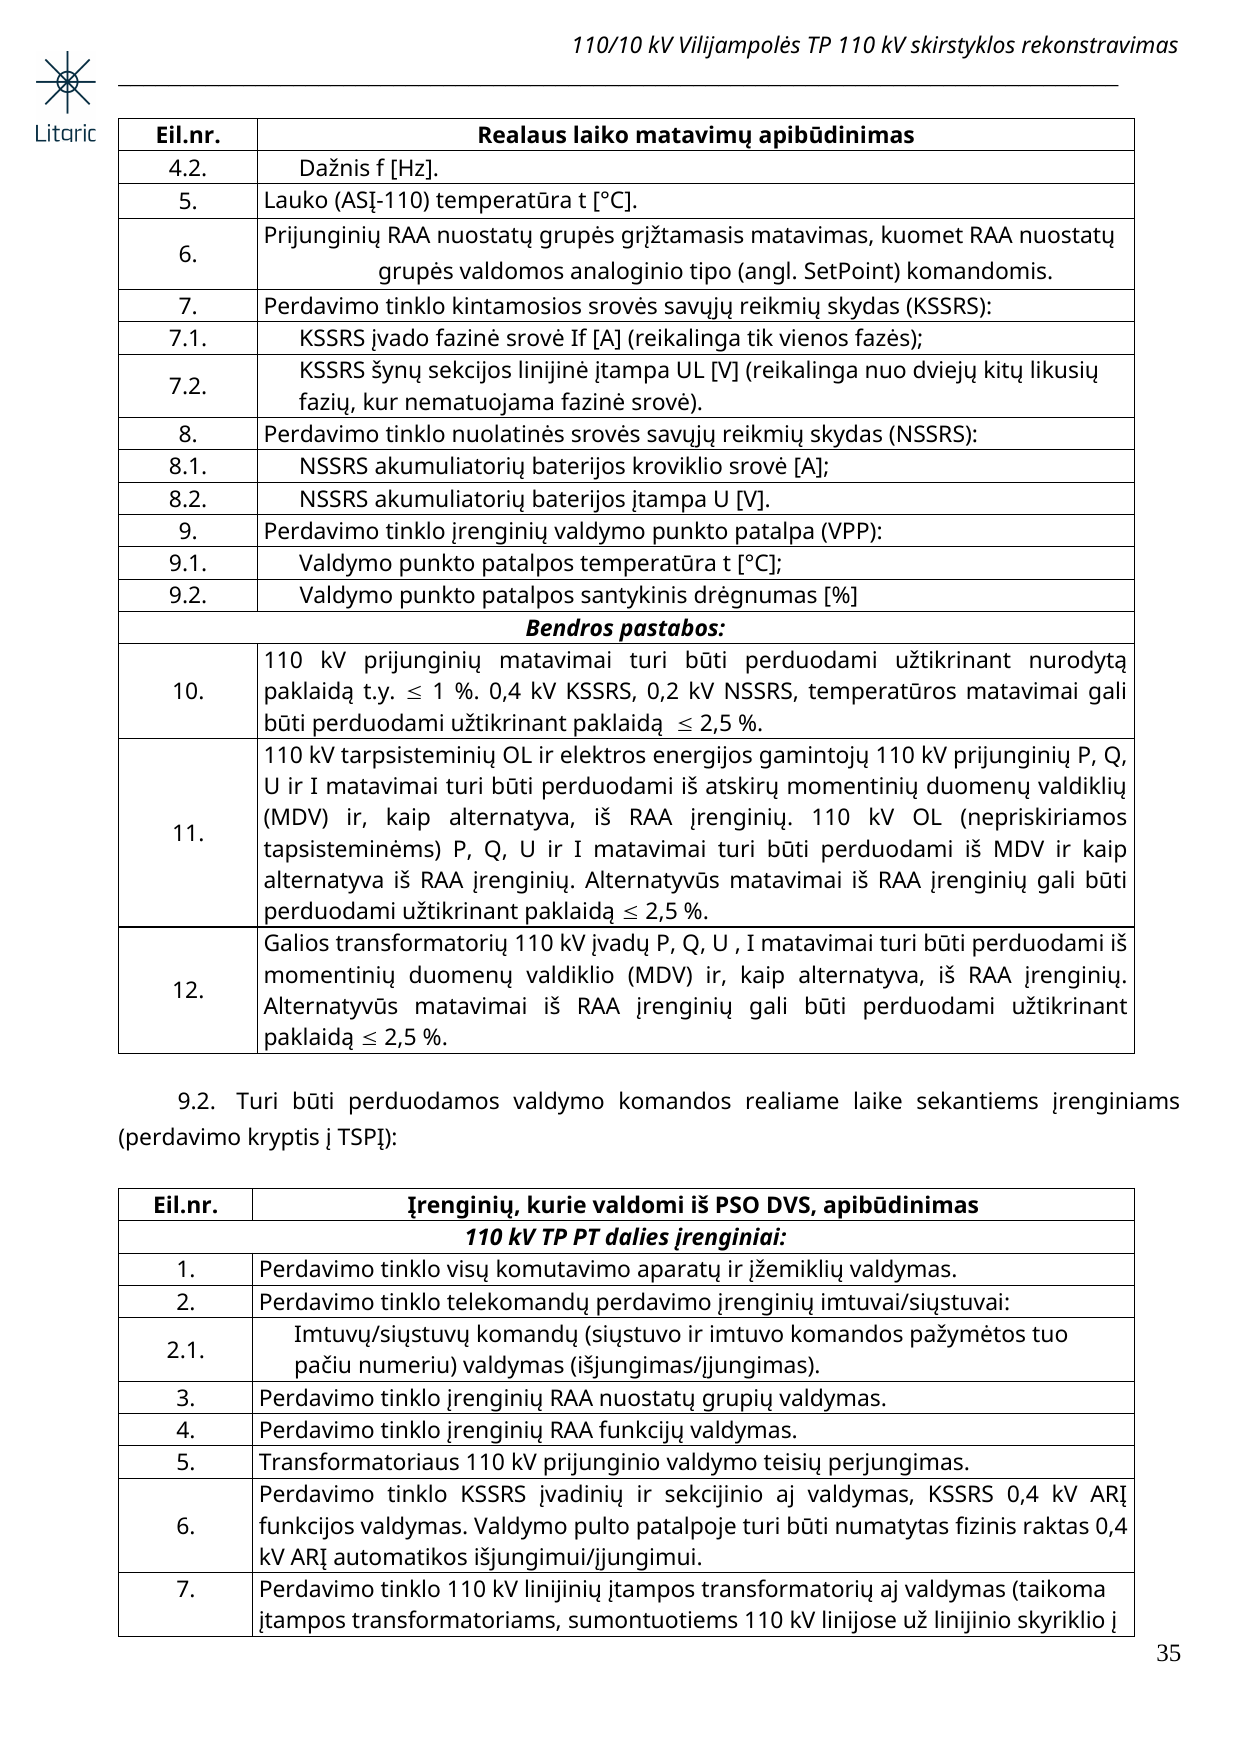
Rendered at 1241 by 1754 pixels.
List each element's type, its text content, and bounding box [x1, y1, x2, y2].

table_cell 7. [119, 290, 257, 321]
table_cell Galios transformatorių 110 kV įvadų P, Q, U , I matavimai turi būti perduodami iš momentinių duomenų valdiklio (MDV) ir, kaip alternatyva, iš RAA įrenginių. Alternatyvūs matavimai iš RAA įrenginių gali būti perduodami užtikrinant paklaidą 2,5 %. [258, 928, 1134, 1052]
table_cell 3. [119, 1382, 252, 1413]
table_header Realaus laiko matavimų apibūdinimas [258, 119, 1134, 150]
table_cell 1. [119, 1254, 252, 1285]
table_cell 4.2. [119, 151, 257, 183]
table_cell 5. [119, 184, 257, 218]
table_cell Perdavimo tinklo įrenginių valdymo punkto patalpa (VPP): [258, 515, 1134, 546]
table_header Eil.nr. [119, 119, 257, 150]
table_cell Perdavimo tinklo kintamosios srovės savųjų reikmių skydas (KSSRS): [258, 290, 1134, 321]
table_cell Imtuvų/siųstuvų komandų (siųstuvo ir imtuvo komandos pažymėtos tuo pačiu numeriu) valdymas (išjungimas/įjungimas). [253, 1318, 1134, 1381]
table_cell Valdymo punkto patalpos temperatūra t [°C]; [258, 547, 1134, 578]
table_cell Perdavimo tinklo nuolatinės srovės savųjų reikmių skydas (NSSRS): [258, 418, 1134, 449]
table_cell Perdavimo tinklo telekomandų perdavimo įrenginių imtuvai/siųstuvai: [253, 1286, 1134, 1317]
table_cell 8.1. [119, 450, 257, 482]
table_cell Transformatoriaus 110 kV prijunginio valdymo teisių perjungimas. [253, 1446, 1134, 1477]
table_cell 9.2. [119, 580, 257, 611]
table_cell Bendros pastabos: [119, 612, 1134, 643]
picture [36, 51, 96, 142]
table_cell Perdavimo tinklo įrenginių RAA nuostatų grupių valdymas. [253, 1382, 1134, 1413]
table_cell NSSRS akumuliatorių baterijos įtampa U [V]. [258, 483, 1134, 514]
table_cell 9. [119, 515, 257, 546]
table_cell Perdavimo tinklo įrenginių RAA funkcijų valdymas. [253, 1414, 1134, 1445]
table_cell 9.1. [119, 547, 257, 578]
table_cell Valdymo punkto patalpos santykinis drėgnumas [%] [258, 580, 1134, 611]
table_cell 2. [119, 1286, 252, 1317]
table_cell 110 kV prijunginių matavimai turi būti perduodami užtikrinant nurodytą paklaidą t.y. 1 %. 0,4 kV KSSRS, 0,2 kV NSSRS, temperatūros matavimai gali būti perduodami užtikrinant paklaidą 2,5 %. [258, 644, 1134, 738]
table_cell 11. [119, 739, 257, 926]
table_cell 10. [119, 644, 257, 738]
table_cell 6. [119, 219, 257, 289]
table_cell Prijunginių RAA nuostatų grupės grįžtamasis matavimas, kuomet RAA nuostatų grupės valdomos analoginio tipo (angl. SetPoint) komandomis. [258, 219, 1134, 289]
table_cell 7.2. [119, 355, 257, 417]
table_cell 7. [119, 1573, 252, 1636]
table_cell 110 kV TP PT dalies įrenginiai: [119, 1221, 1134, 1252]
table_cell 7.1. [119, 322, 257, 353]
table_cell 8. [119, 418, 257, 449]
table_cell Dažnis f [Hz]. [258, 151, 1134, 183]
table_header Įrenginių, kurie valdomi iš PSO DVS, apibūdinimas [253, 1189, 1134, 1220]
table_cell 8.2. [119, 483, 257, 514]
table_cell NSSRS akumuliatorių baterijos kroviklio srovė [A]; [258, 450, 1134, 482]
table_cell 12. [119, 928, 257, 1052]
table_header Eil.nr. [119, 1189, 252, 1220]
table_cell 5. [119, 1446, 252, 1477]
table_cell Perdavimo tinklo visų komutavimo aparatų ir įžemiklių valdymas. [253, 1254, 1134, 1285]
table_cell 110 kV tarpsisteminių OL ir elektros energijos gamintojų 110 kV prijunginių P, Q, U ir I matavimai turi būti perduodami iš atskirų momentinių duomenų valdiklių (MDV) ir, kaip alternatyva, iš RAA įrenginių. 110 kV OL (nepriskiriamos tapsisteminėms) P, Q, U ir I matavimai turi būti perduodami iš MDV ir kaip alternatyva iš RAA įrenginių. Alternatyvūs matavimai iš RAA įrenginių gali būti perduodami užtikrinant paklaidą 2,5 %. [258, 739, 1134, 926]
list Turi būti perduodamos valdymo komandos realiame laike sekantiems įrenginiams (perdavimo kryptis į TSPĮ): [118, 1085, 1181, 1152]
table_cell 2.1. [119, 1318, 252, 1381]
table_cell Perdavimo tinklo KSSRS įvadinių ir sekcijinio aj valdymas, KSSRS 0,4 kV ARĮ funkcijos valdymas. Valdymo pulto patalpoje turi būti numatytas fizinis raktas 0,4 kV ARĮ automatikos išjungimui/įjungimui. [253, 1479, 1134, 1572]
table_cell KSSRS įvado fazinė srovė If [A] (reikalinga tik vienos fazės); [258, 322, 1134, 353]
table_cell KSSRS šynų sekcijos linijinė įtampa UL [V] (reikalinga nuo dviejų kitų likusių fazių, kur nematuojama fazinė srovė). [258, 355, 1134, 417]
table_cell 4. [119, 1414, 252, 1445]
table_cell 6. [119, 1479, 252, 1572]
table_cell Lauko (ASĮ-110) temperatūra t [°C]. [258, 184, 1134, 218]
